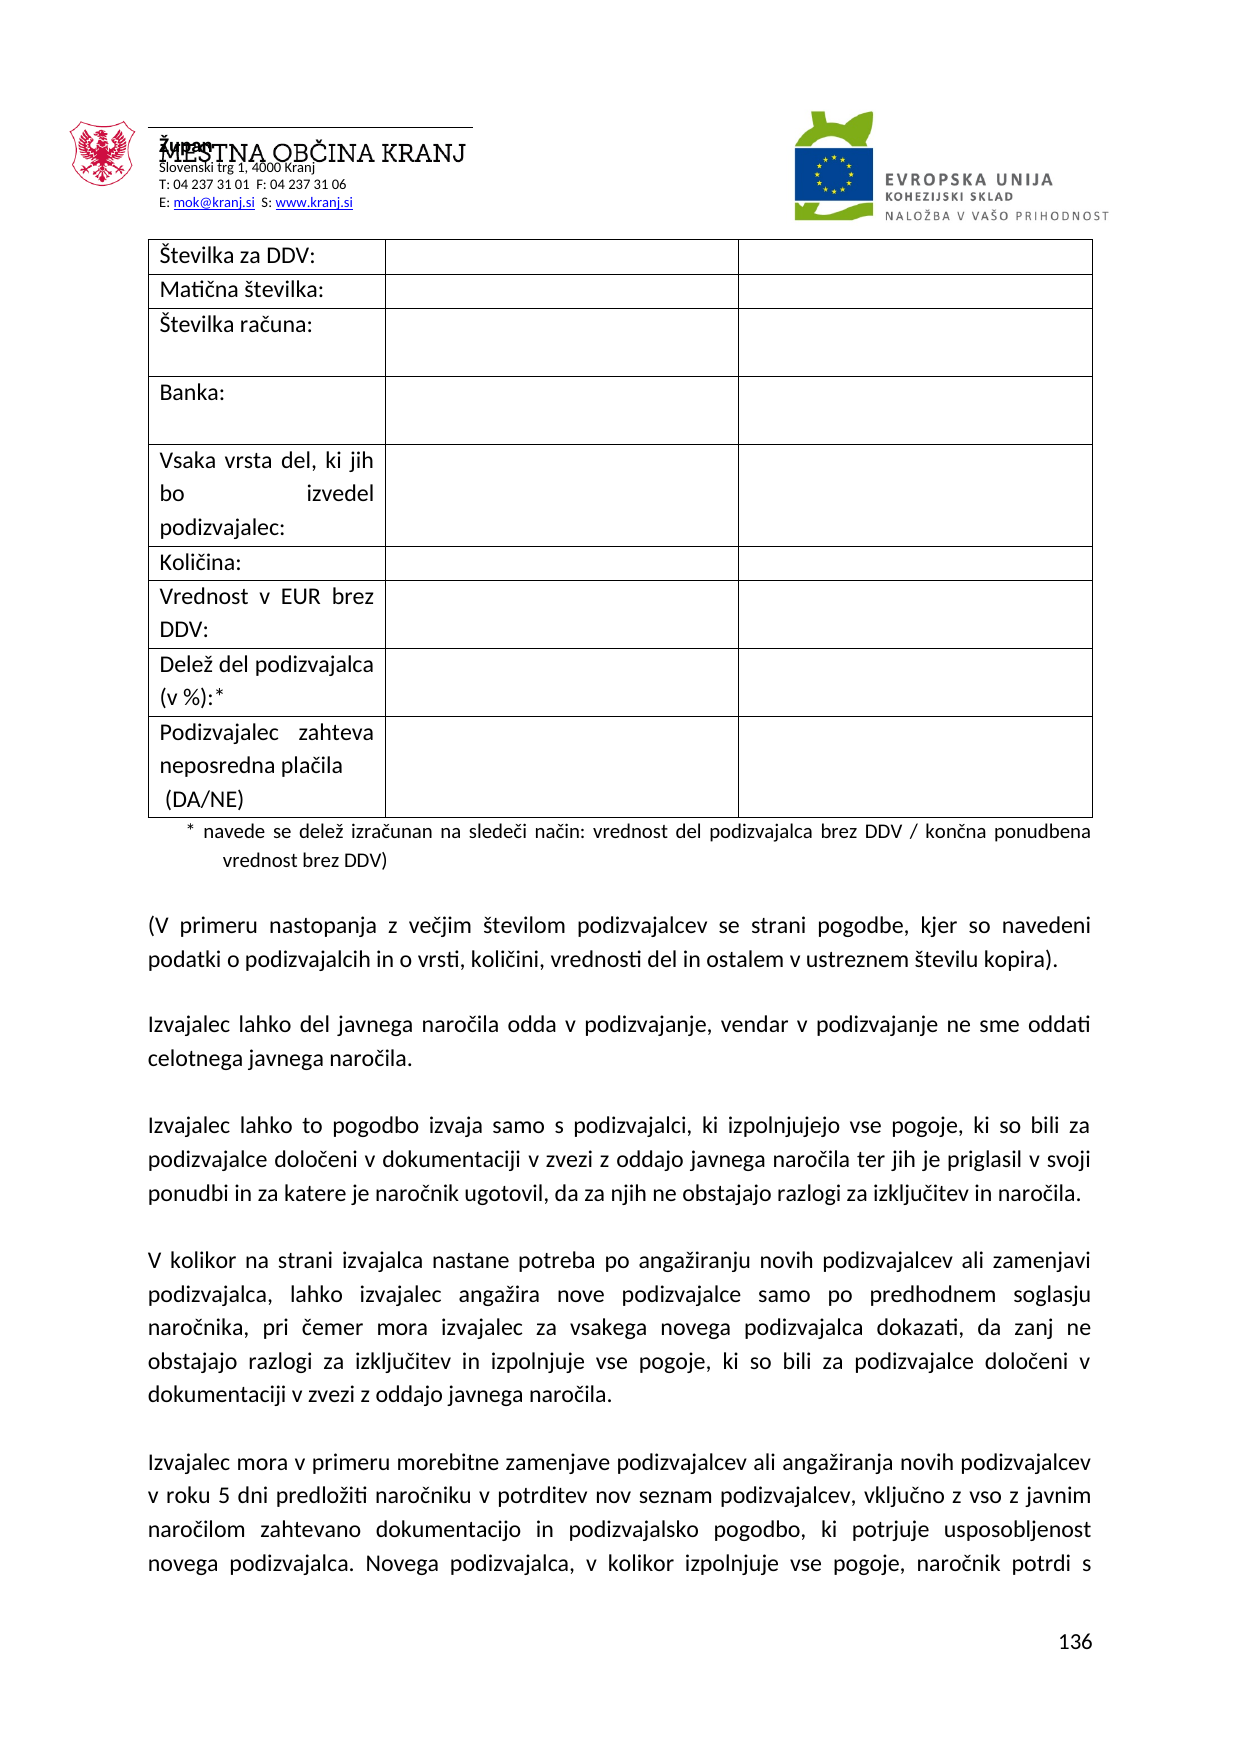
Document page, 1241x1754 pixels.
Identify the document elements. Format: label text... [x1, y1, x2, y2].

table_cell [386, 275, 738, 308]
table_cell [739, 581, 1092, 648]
text (V primeru nastopanja z večjim številom podizvajalcev se strani pogodbe, kjer so navedeni podatki o podizvajalcih in o vrsti, količini, vrednosti del in ostalem v ustreznem številu kopira). [148, 910, 1093, 973]
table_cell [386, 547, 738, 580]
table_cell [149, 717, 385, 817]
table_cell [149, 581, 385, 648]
text * navede se delež izračunan na sledeči način: vrednost del podizvajalca brez DDV / končna ponudbena vrednost brez DDV) [185, 818, 1093, 873]
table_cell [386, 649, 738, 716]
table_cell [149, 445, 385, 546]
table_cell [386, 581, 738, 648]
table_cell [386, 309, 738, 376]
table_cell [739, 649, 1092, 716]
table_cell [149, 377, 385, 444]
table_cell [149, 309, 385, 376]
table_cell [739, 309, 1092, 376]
picture [714, 103, 1149, 230]
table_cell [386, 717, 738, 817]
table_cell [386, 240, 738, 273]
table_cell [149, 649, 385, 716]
text Izvajalec lahko del javnega naročila odda v podizvajanje, vendar v podizvajanje ne sme oddati celotnega javnega naročila. [148, 1009, 1093, 1072]
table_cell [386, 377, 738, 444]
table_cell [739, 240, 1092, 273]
text Izvajalec lahko to pogodbo izvaja samo s podizvajalci, ki izpolnjujejo vse pogoje, ki so bili za podizvajalce določeni v dokumentaciji v zvezi z oddajo javnega naročila ter jih je priglasil v svoji ponudbi in za katere je naročnik ugotovil, da za njih ne obstajajo razlogi za izključitev in naročila. [148, 1110, 1093, 1207]
text V kolikor na strani izvajalca nastane potreba po angažiranju novih podizvajalcev ali zamenjavi podizvajalca, lahko izvajalec angažira nove podizvajalce samo po predhodnem soglasju naročnika, pri čemer mora izvajalec za vsakega novega podizvajalca dokazati, da zanj ne obstajajo razlogi za izključitev in izpolnjuje vse pogoje, ki so bili za podizvajalce določeni v dokumentaciji v zvezi z oddajo javnega naročila. [148, 1245, 1093, 1409]
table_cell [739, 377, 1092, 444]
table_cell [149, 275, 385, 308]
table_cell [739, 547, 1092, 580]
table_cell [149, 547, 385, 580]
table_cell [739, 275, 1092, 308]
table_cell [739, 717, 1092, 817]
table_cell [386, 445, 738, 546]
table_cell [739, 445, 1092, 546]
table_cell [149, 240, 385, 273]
